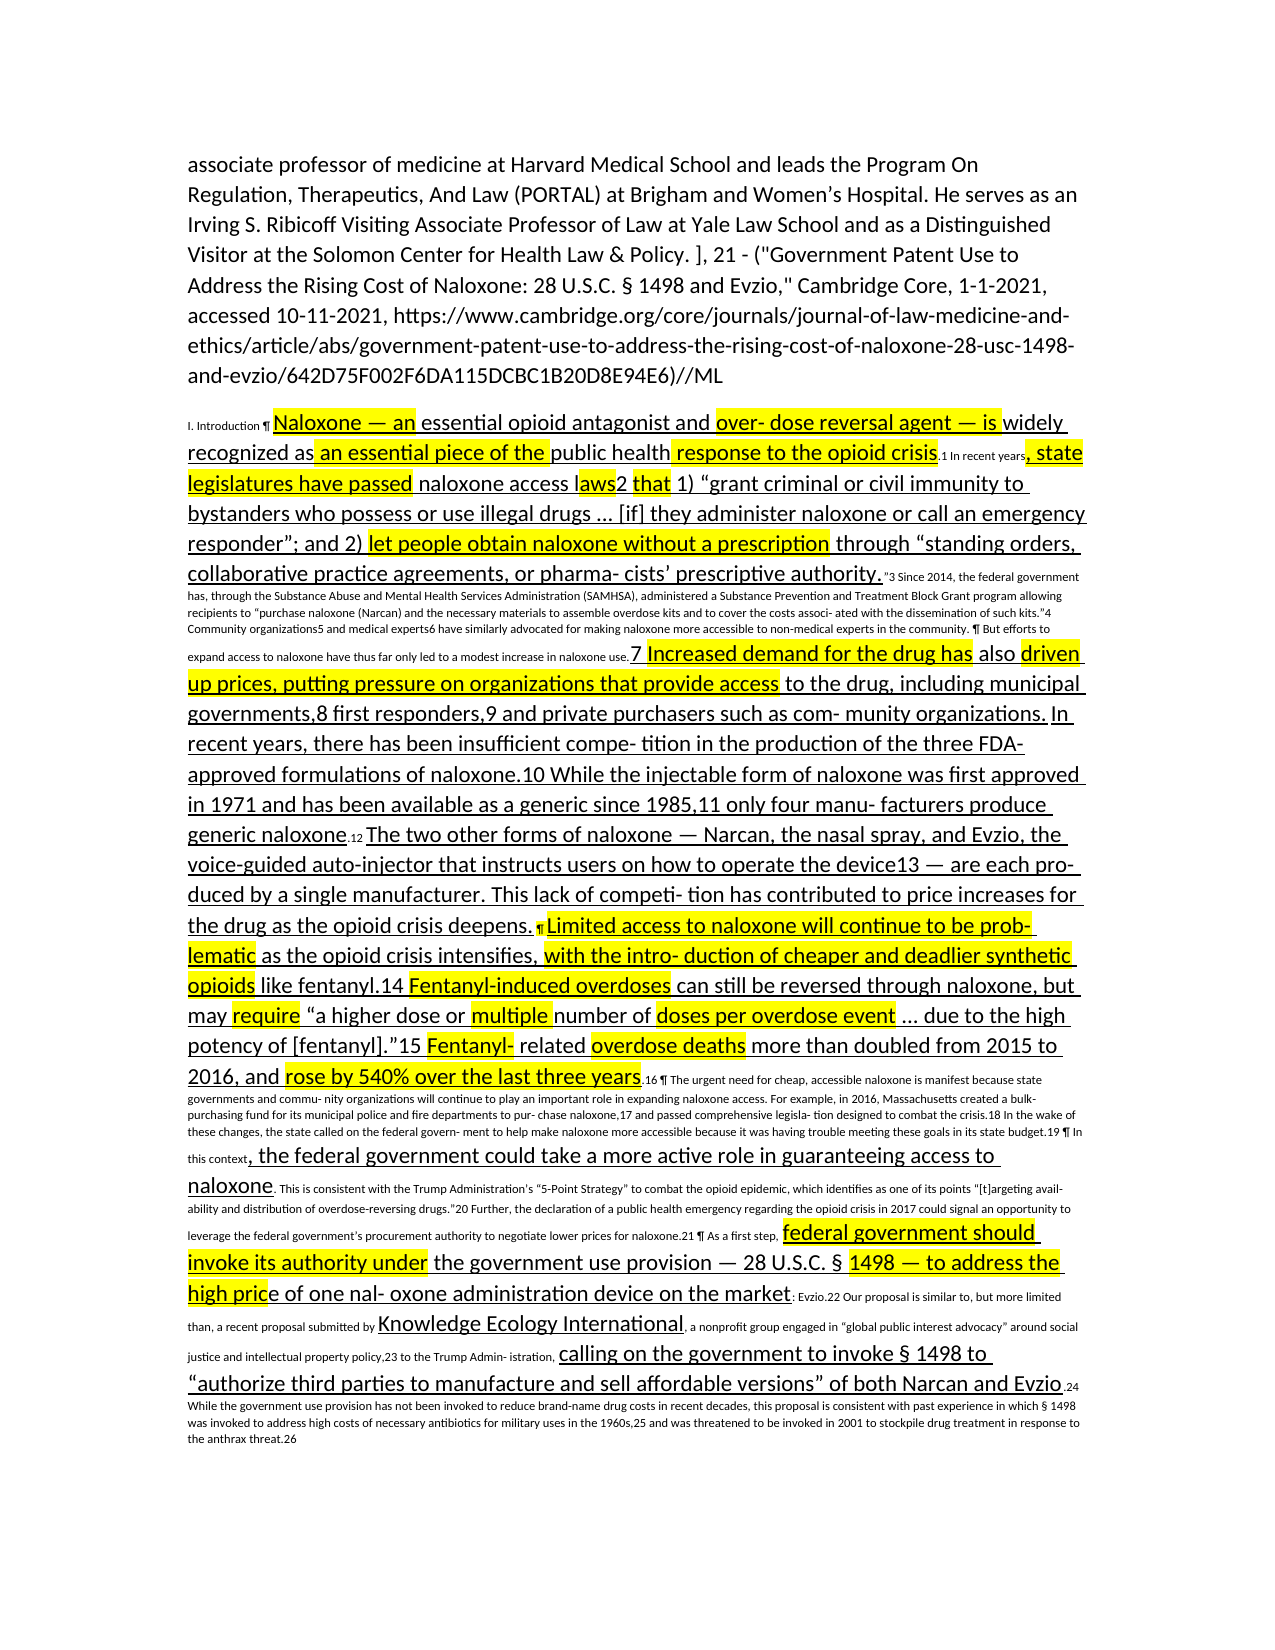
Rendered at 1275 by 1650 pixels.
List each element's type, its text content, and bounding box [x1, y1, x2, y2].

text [187, 150, 1087, 389]
text I. Introduction ¶ Naloxone — an essential opioid antagonist and over- dose reversal agent — is widely recognized as an essential piece of the public health response to the opioid crisis.1 In recent years, state legislatures have passed naloxone access laws2 that 1) “grant criminal or civil immunity to bystanders who possess or use illegal drugs ... [if] they administer naloxone or call an emergency responder”; and 2) let people obtain naloxone without a prescription through “standing orders, collaborative practice agreements, or pharma- cists’ prescriptive authority.”3 Since 2014, the federal government has, through the Substance Abuse and Mental Health Services Administration (SAMHSA), administered a Substance Prevention and Treatment Block Grant program allowing recipients to “purchase naloxone (Narcan) and the necessary materials to assemble overdose kits and to cover the costs associ- ated with the dissemination of such kits.”4 Community organizations5 and medical experts6 have similarly advocated for making naloxone more accessible to non-medical experts in the community. ¶ But efforts to expand access to naloxone have thus far only led to a modest increase in naloxone use.7 Increased demand for the drug has also driven up prices, putting pressure on organizations that provide access to the drug, including municipal governments,8 first responders,9 and private purchasers such as com- munity organizations. In recent years, there has been insufficient compe- tition in the production of the three FDA-approved formulations of naloxone.10 While the injectable form of naloxone was first approved in 1971 and has been available as a generic since 1985,11 only four manu- facturers produce generic naloxone.12 The two other forms of naloxone — Narcan, the nasal spray, and Evzio, the voice-guided auto-injector that instructs users on how to operate the device13 — are each pro- duced by a single manufacturer. This lack of competi- tion has contributed to price increases for the drug as the opioid crisis deepens. ¶ Limited access to naloxone will continue to be prob- lematic as the opioid crisis intensifies, with the intro- duction of cheaper and deadlier synthetic opioids like fentanyl.14 Fentanyl-induced overdoses can still be reversed through naloxone, but may require “a higher dose or multiple number of doses per overdose event ... due to the high potency of [fentanyl].”15 Fentanyl- related overdose deaths more than doubled from 2015 to 2016, and rose by 540% over the last three years.16 ¶ The urgent need for cheap, accessible naloxone is manifest because state governments and commu- nity organizations will continue to play an important role in expanding naloxone access. For example, in 2016, Massachusetts created a bulk-purchasing fund for its municipal police and fire departments to pur- chase naloxone,17 and passed comprehensive legisla- tion designed to combat the crisis.18 In the wake of these changes, the state called on the federal govern- ment to help make naloxone more accessible because it was having trouble meeting these goals in its state budget.19 ¶ In this context, the federal government could take a more active role in guaranteeing access to naloxone. This is consistent with the Trump Administration’s “5-Point Strategy” to combat the opioid epidemic, which identifies as one of its points “[t]argeting avail- ability and distribution of overdose-reversing drugs.”20 Further, the declaration of a public health emergency regarding the opioid crisis in 2017 could signal an opportunity to leverage the federal government’s procurement authority to negotiate lower prices for naloxone.21 ¶ As a first step, federal government should invoke its authority under the government use provision — 28 U.S.C. § 1498 — to address the high price of one nal- oxone administration device on the market: Evzio.22 Our proposal is similar to, but more limited than, a recent proposal submitted by Knowledge Ecology International, a nonprofit group engaged in “global public interest advocacy” around social justice and intellectual property policy,23 to the Trump Admin- istration, calling on the government to invoke § 1498 to “authorize third parties to manufacture and sell affordable versions” of both Narcan and Evzio.24 While the government use provision has not been invoked to reduce brand-name drug costs in recent decades, this proposal is consistent with past experience in which § 1498 was invoked to address high costs of necessary antibiotics for military uses in the 1960s,25 and was threatened to be invoked in 2001 to stockpile drug treatment in response to the anthrax threat.26 [187, 524, 1087, 1447]
